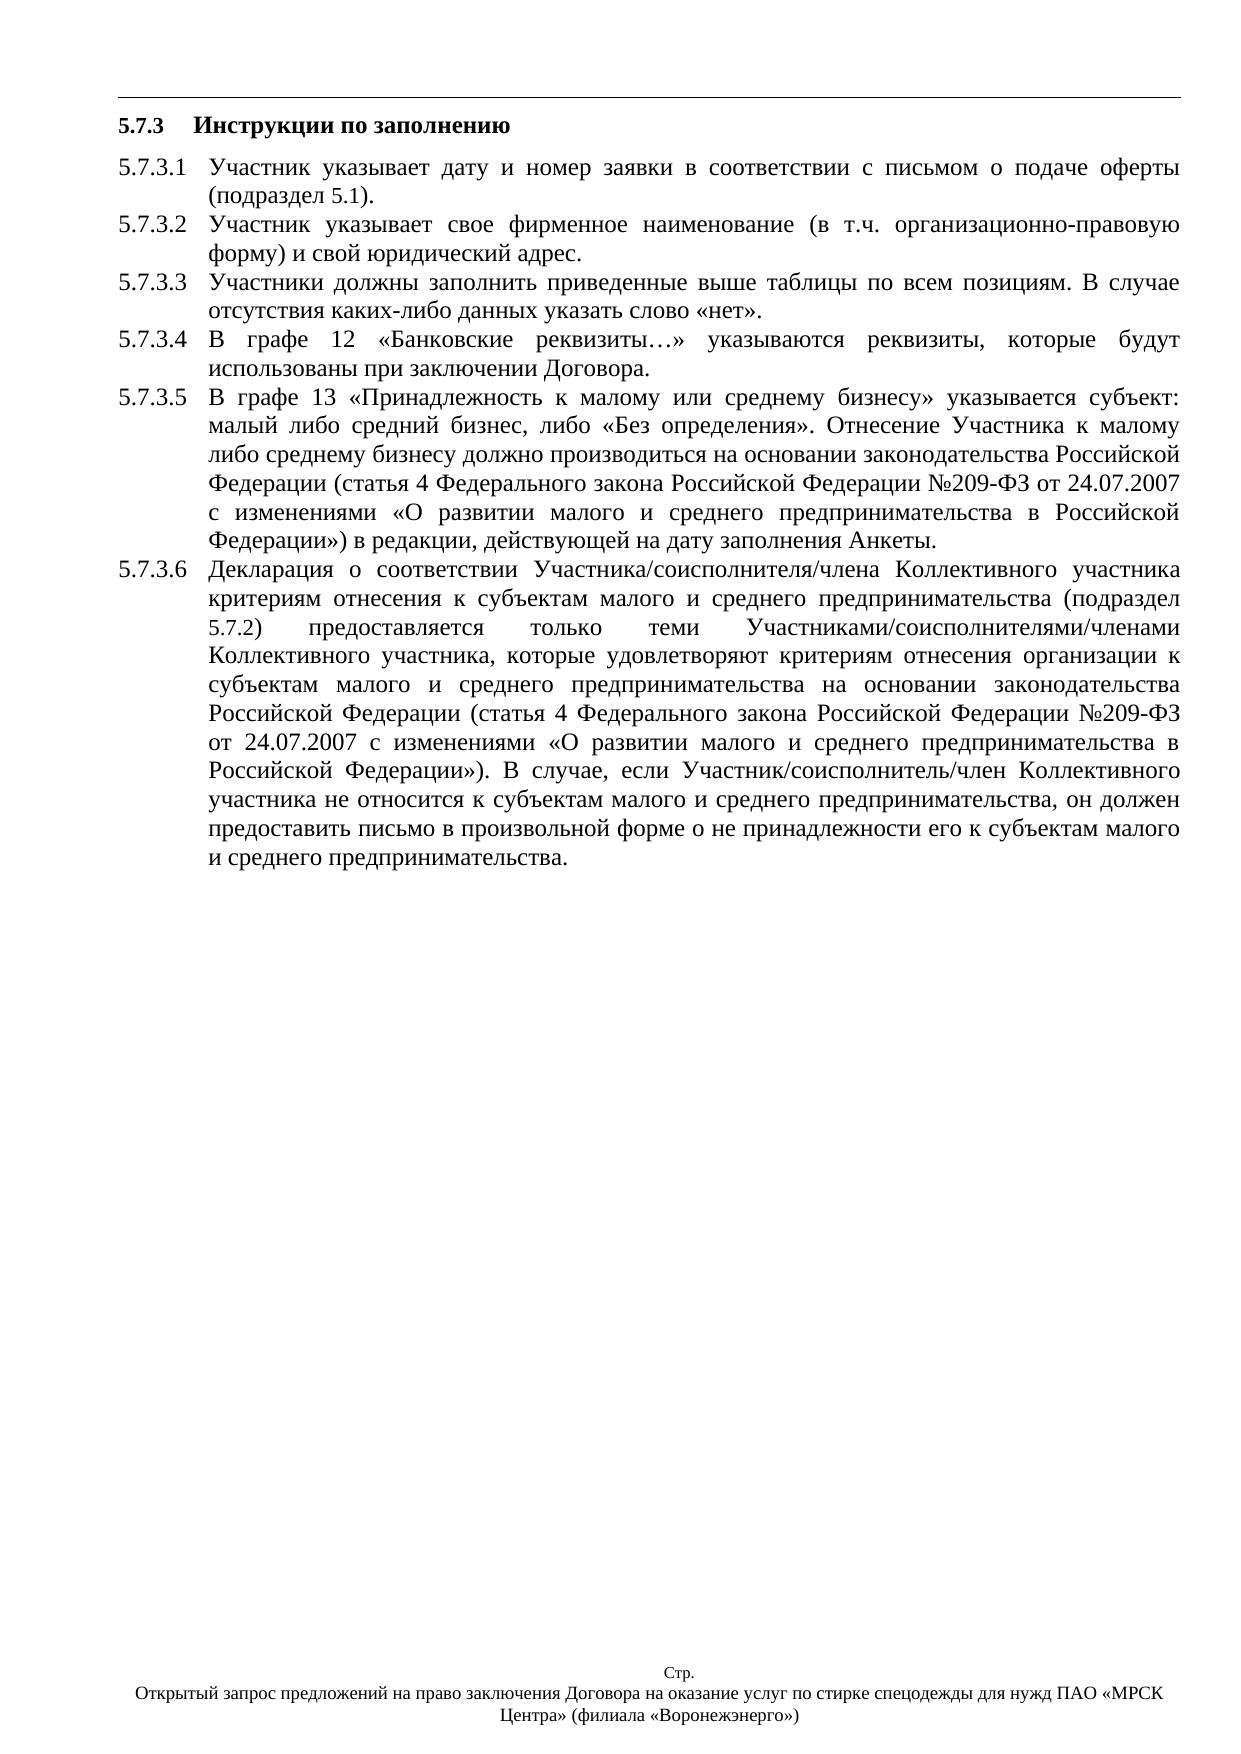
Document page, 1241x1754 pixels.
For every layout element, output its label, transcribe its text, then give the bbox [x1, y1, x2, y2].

list В графе 12 «Банковские реквизиты…» указываются реквизиты, которые будут использованы при заключении Договора. [118, 324, 1181, 382]
list Декларация о соответствии Участника/соисполнителя/члена Коллективного участника критериям отнесения к субъектам малого и среднего предпринимательства (подраздел 5.7.2) предоставляется только теми Участниками/соисполнителями/членами Коллективного участника, которые удовлетворяют критериям отнесения организации к субъектам малого и среднего предпринимательства на основании законодательства Российской Федерации (статья 4 Федерального закона Российской Федерации №209-ФЗ от 24.07.2007 с изменениями «О развитии малого и среднего предпринимательства в Российской Федерации»). В случае, если Участник/соисполнитель/член Коллективного участника не относится к субъектам малого и среднего предпринимательства, он должен предоставить письмо в произвольной форме о не принадлежности его к субъектам малого и среднего предпринимательства. [118, 554, 1181, 871]
subtitle Инструкции по заполнению [118, 111, 1181, 139]
list Участники должны заполнить приведенные выше таблицы по всем позициям. В случае отсутствия каких-либо данных указать слово «нет». [118, 267, 1181, 324]
list В графе 13 «Принадлежность к малому или среднему бизнесу» указывается субъект: малый либо средний бизнес, либо «Без определения». Отнесение Участника к малому либо среднему бизнесу должно производиться на основании законодательства Российской Федерации (статья 4 Федерального закона Российской Федерации №209-ФЗ от 24.07.2007 с изменениями «О развитии малого и среднего предпринимательства в Российской Федерации») в редакции, действующей на дату заполнения Анкеты. [118, 382, 1181, 554]
list Участник указывает дату и номер заявки в соответствии с письмом о подаче оферты (подраздел 5.1). [118, 152, 1181, 209]
list Участник указывает свое фирменное наименование (в т.ч. организационно-правовую форму) и свой юридический адрес. [118, 209, 1181, 267]
